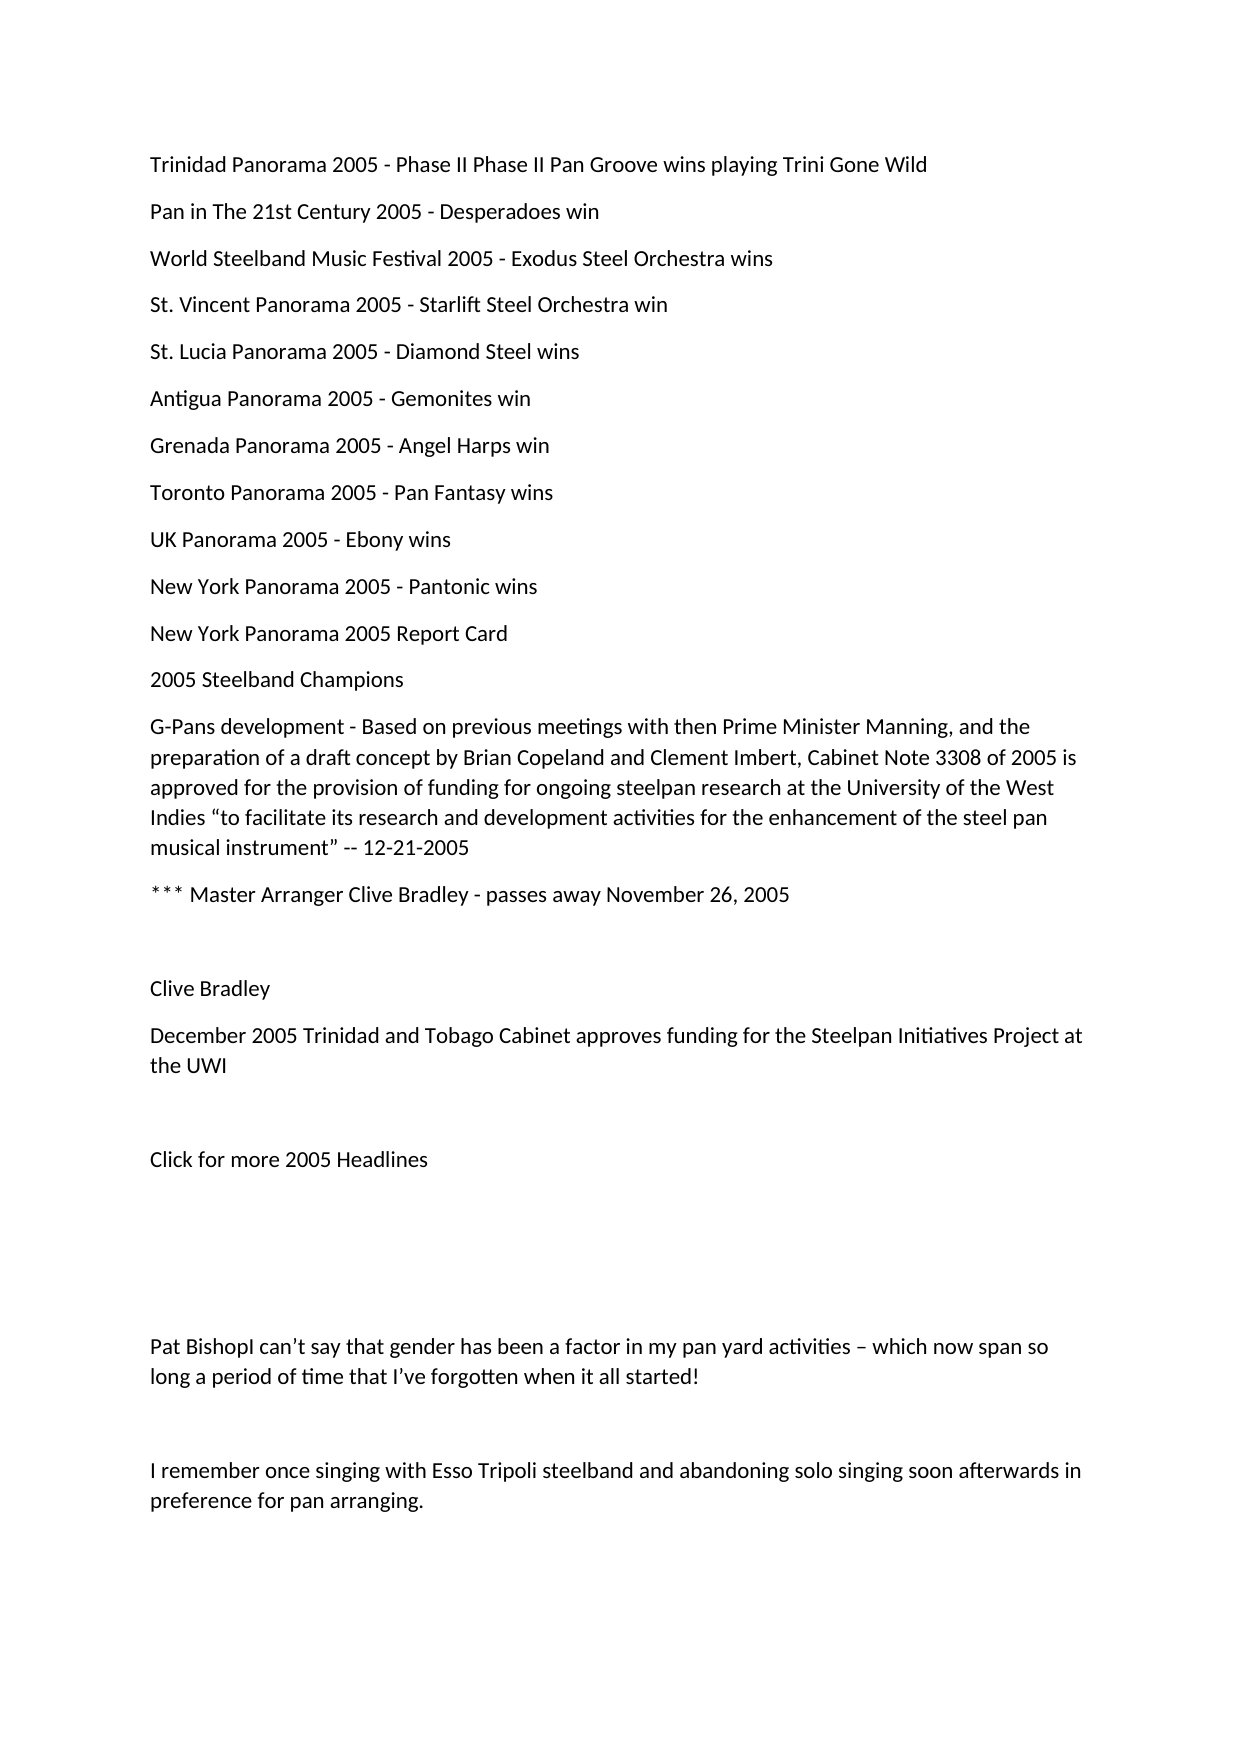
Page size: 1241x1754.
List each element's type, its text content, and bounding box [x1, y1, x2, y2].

text Clive Bradley [150, 974, 1090, 1002]
text Click for more 2005 Headlines [150, 1145, 1090, 1173]
text Trinidad Panorama 2005 - Phase II Phase II Pan Groove wins playing Trini Gone Wild [150, 150, 1090, 178]
text New York Panorama 2005 Report Card [150, 619, 1090, 647]
text World Steelband Music Festival 2005 - Exodus Steel Orchestra wins [150, 244, 1090, 272]
text UK Panorama 2005 - Ebony wins [150, 525, 1090, 553]
text *** Master Arranger Clive Bradley - passes away November 26, 2005 [150, 880, 1090, 908]
text December 2005 Trinidad and Tobago Cabinet approves funding for the Steelpan Initiatives Project at the UWI [150, 1021, 1090, 1079]
text G-Pans development - Based on previous meetings with then Prime Minister Manning, and the preparation of a draft concept by Brian Copeland and Clement Imbert, Cabinet Note 3308 of 2005 is approved for the provision of funding for ongoing steelpan research at the University of the West Indies “to facilitate its research and development activities for the enhancement of the steel pan musical instrument” -- 12-21-2005 [150, 712, 1090, 861]
text Pat BishopI can’t say that gender has been a factor in my pan yard activities – which now span so long a period of time that I’ve forgotten when it all started! [150, 1332, 1090, 1391]
text St. Vincent Panorama 2005 - Starlift Steel Orchestra win [150, 291, 1090, 319]
text Antigua Panorama 2005 - Gemonites win [150, 384, 1090, 412]
text 2005 Steelband Champions [150, 666, 1090, 694]
text Grenada Panorama 2005 - Angel Harps win [150, 431, 1090, 459]
text St. Lucia Panorama 2005 - Diamond Steel wins [150, 337, 1090, 366]
text I remember once singing with Esso Tripoli steelband and abandoning solo singing soon afterwards in preference for pan arranging. [150, 1456, 1090, 1514]
text Pan in The 21st Century 2005 - Desperadoes win [150, 197, 1090, 225]
text New York Panorama 2005 - Pantonic wins [150, 572, 1090, 600]
text Toronto Panorama 2005 - Pan Fantasy wins [150, 478, 1090, 506]
